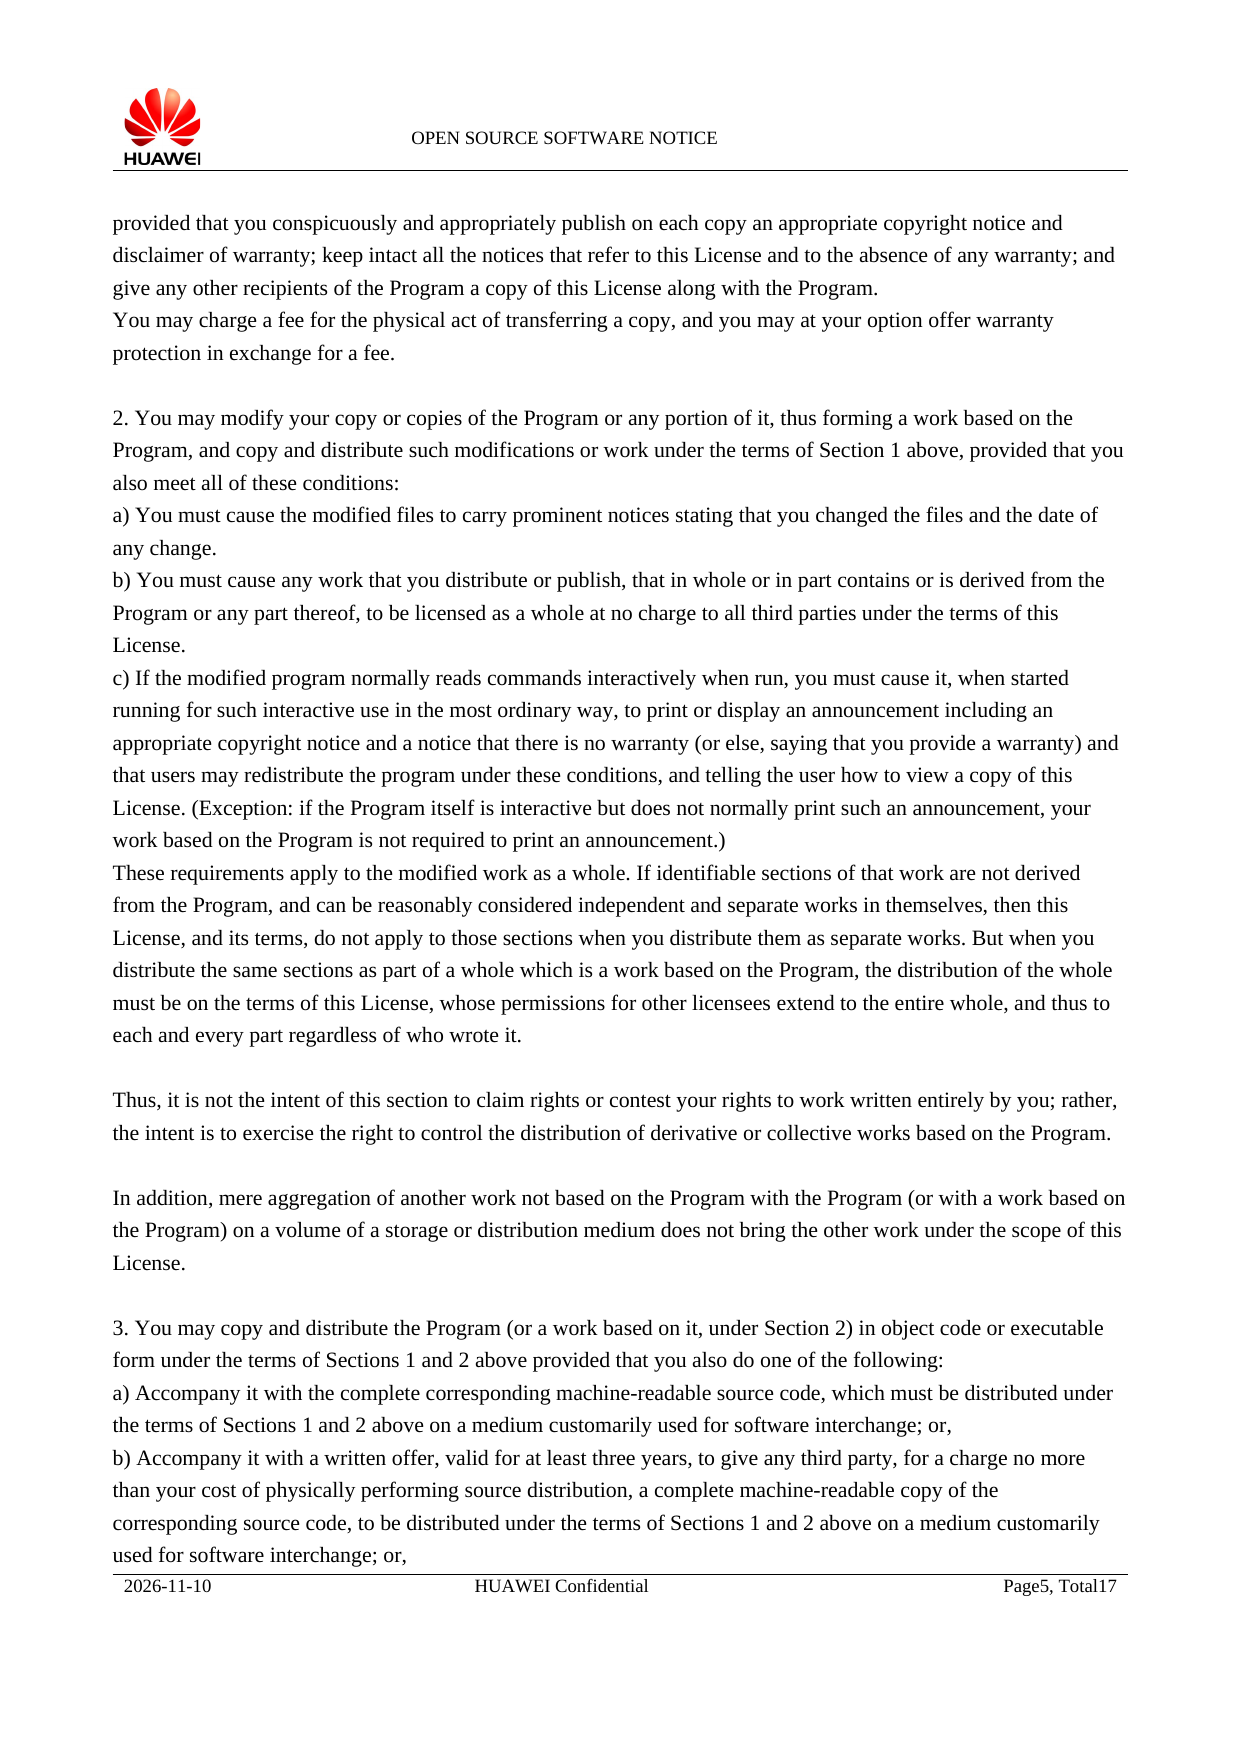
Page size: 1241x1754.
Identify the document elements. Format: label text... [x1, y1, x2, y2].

picture [124, 88, 201, 165]
